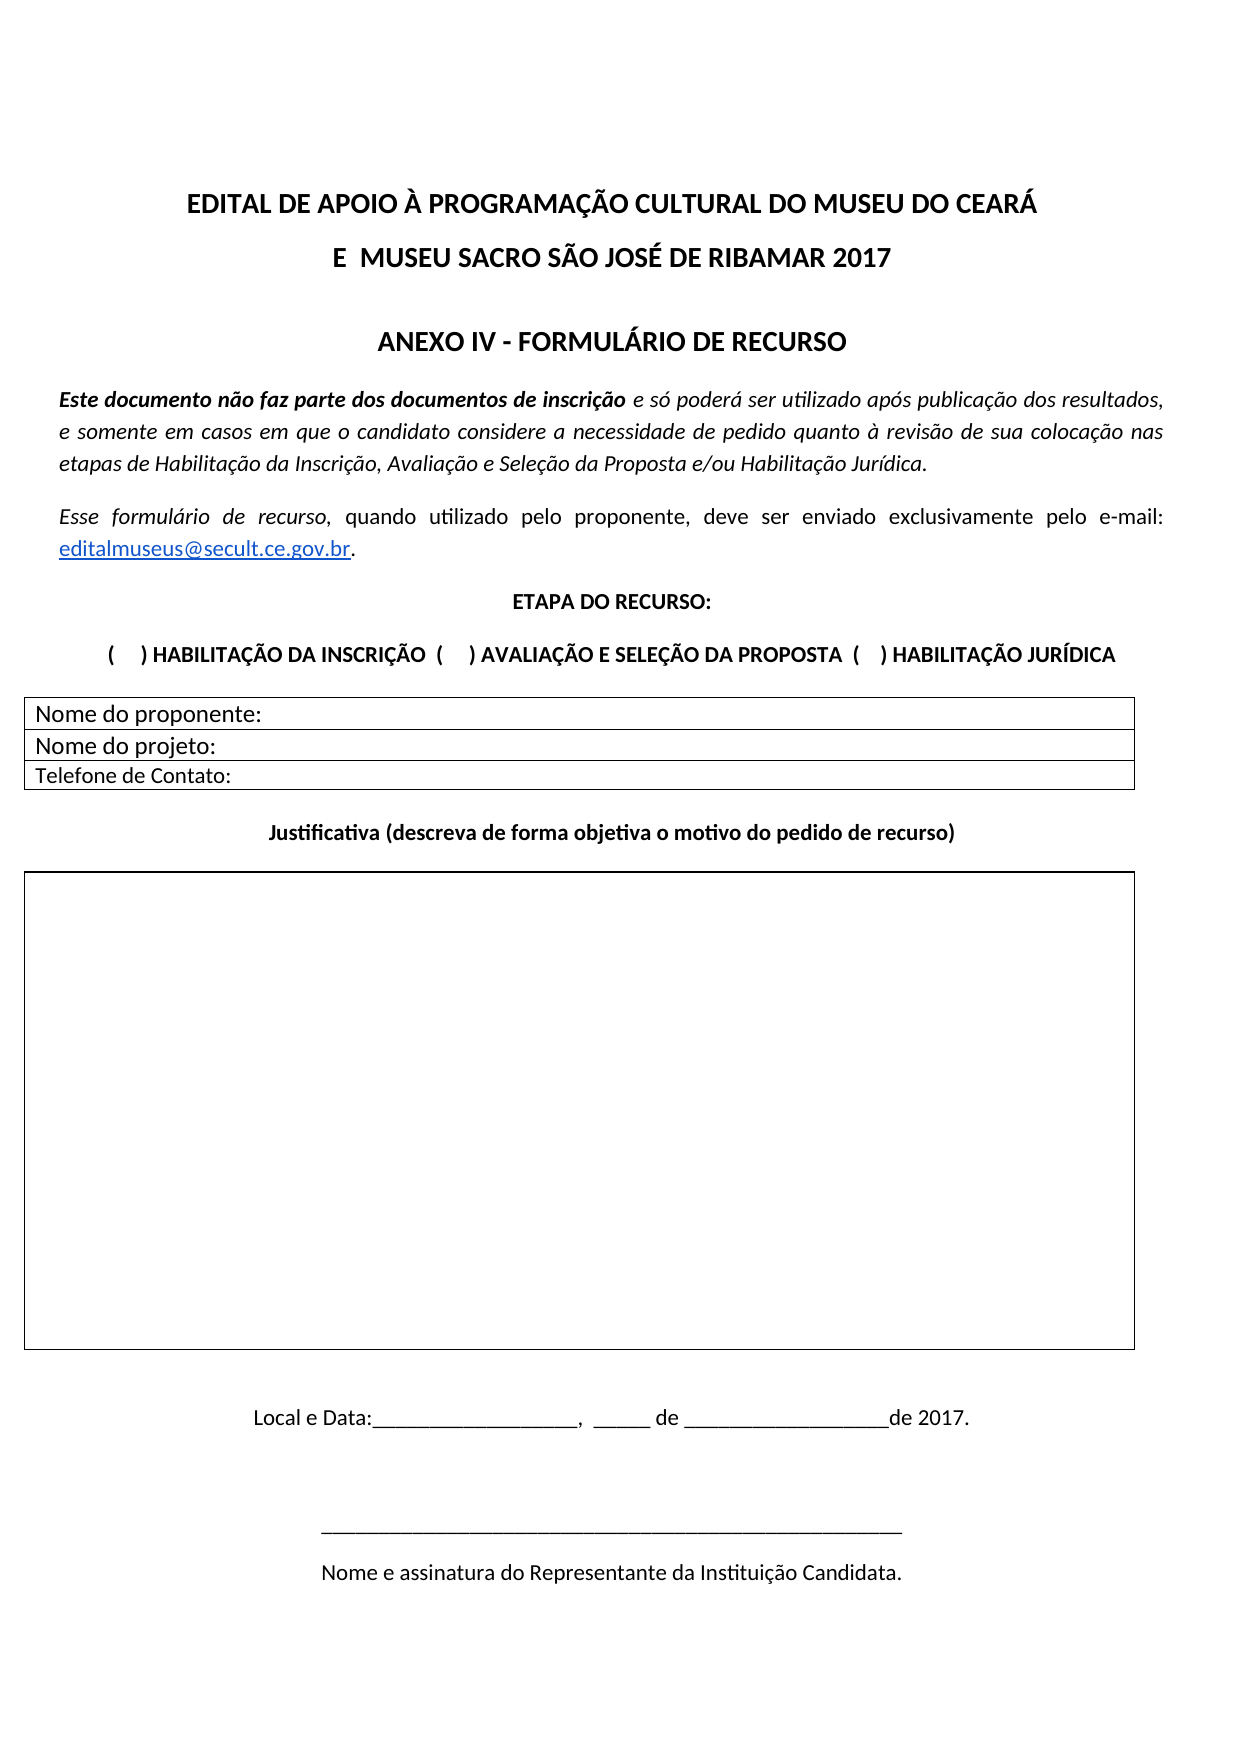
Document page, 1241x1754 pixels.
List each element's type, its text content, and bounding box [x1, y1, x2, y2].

table_header Nome do proponente: [25, 698, 1134, 729]
table_cell Telefone de Contato: [25, 761, 1134, 789]
text ( ) HABILITAÇÃO DA INSCRIÇÃO ( ) AVALIAÇÃO E SELEÇÃO DA PROPOSTA ( ) HABILITAÇÃO JURÍDICA [59, 640, 1165, 668]
table_cell Nome do projeto: [25, 730, 1134, 760]
text Nome e assinatura do Representante da Instituição Candidata. [59, 1558, 1165, 1586]
text Este documento não faz parte dos documentos de inscrição e só poderá ser utilizado após publicação dos resultados, e somente em casos em que o candidato considere a necessidade de pedido quanto à revisão de sua colocação nas etapas de Habilitação da Inscrição, Avaliação e Seleção da Proposta e/ou Habilitação Jurídica. [59, 385, 1165, 477]
text ETAPA DO RECURSO: [59, 587, 1165, 615]
text ___________________________________________________ [59, 1509, 1165, 1537]
table_header [25, 873, 1134, 1349]
text Local e Data:__________________, _____ de __________________de 2017. [59, 1403, 1165, 1431]
text Esse formulário de recurso, quando utilizado pelo proponente, deve ser enviado exclusivamente pelo e-mail: editalmuseus@secult.ce.gov.br. [59, 502, 1165, 562]
text E MUSEU SACRO SÃO JOSÉ DE RIBAMAR 2017 [59, 239, 1165, 275]
text Justificativa (descreva de forma objetiva o motivo do pedido de recurso) [59, 818, 1165, 846]
text EDITAL DE APOIO À PROGRAMAÇÃO CULTURAL DO MUSEU DO CEARÁ [59, 186, 1165, 221]
text ANEXO IV - FORMULÁRIO DE RECURSO [59, 323, 1165, 359]
